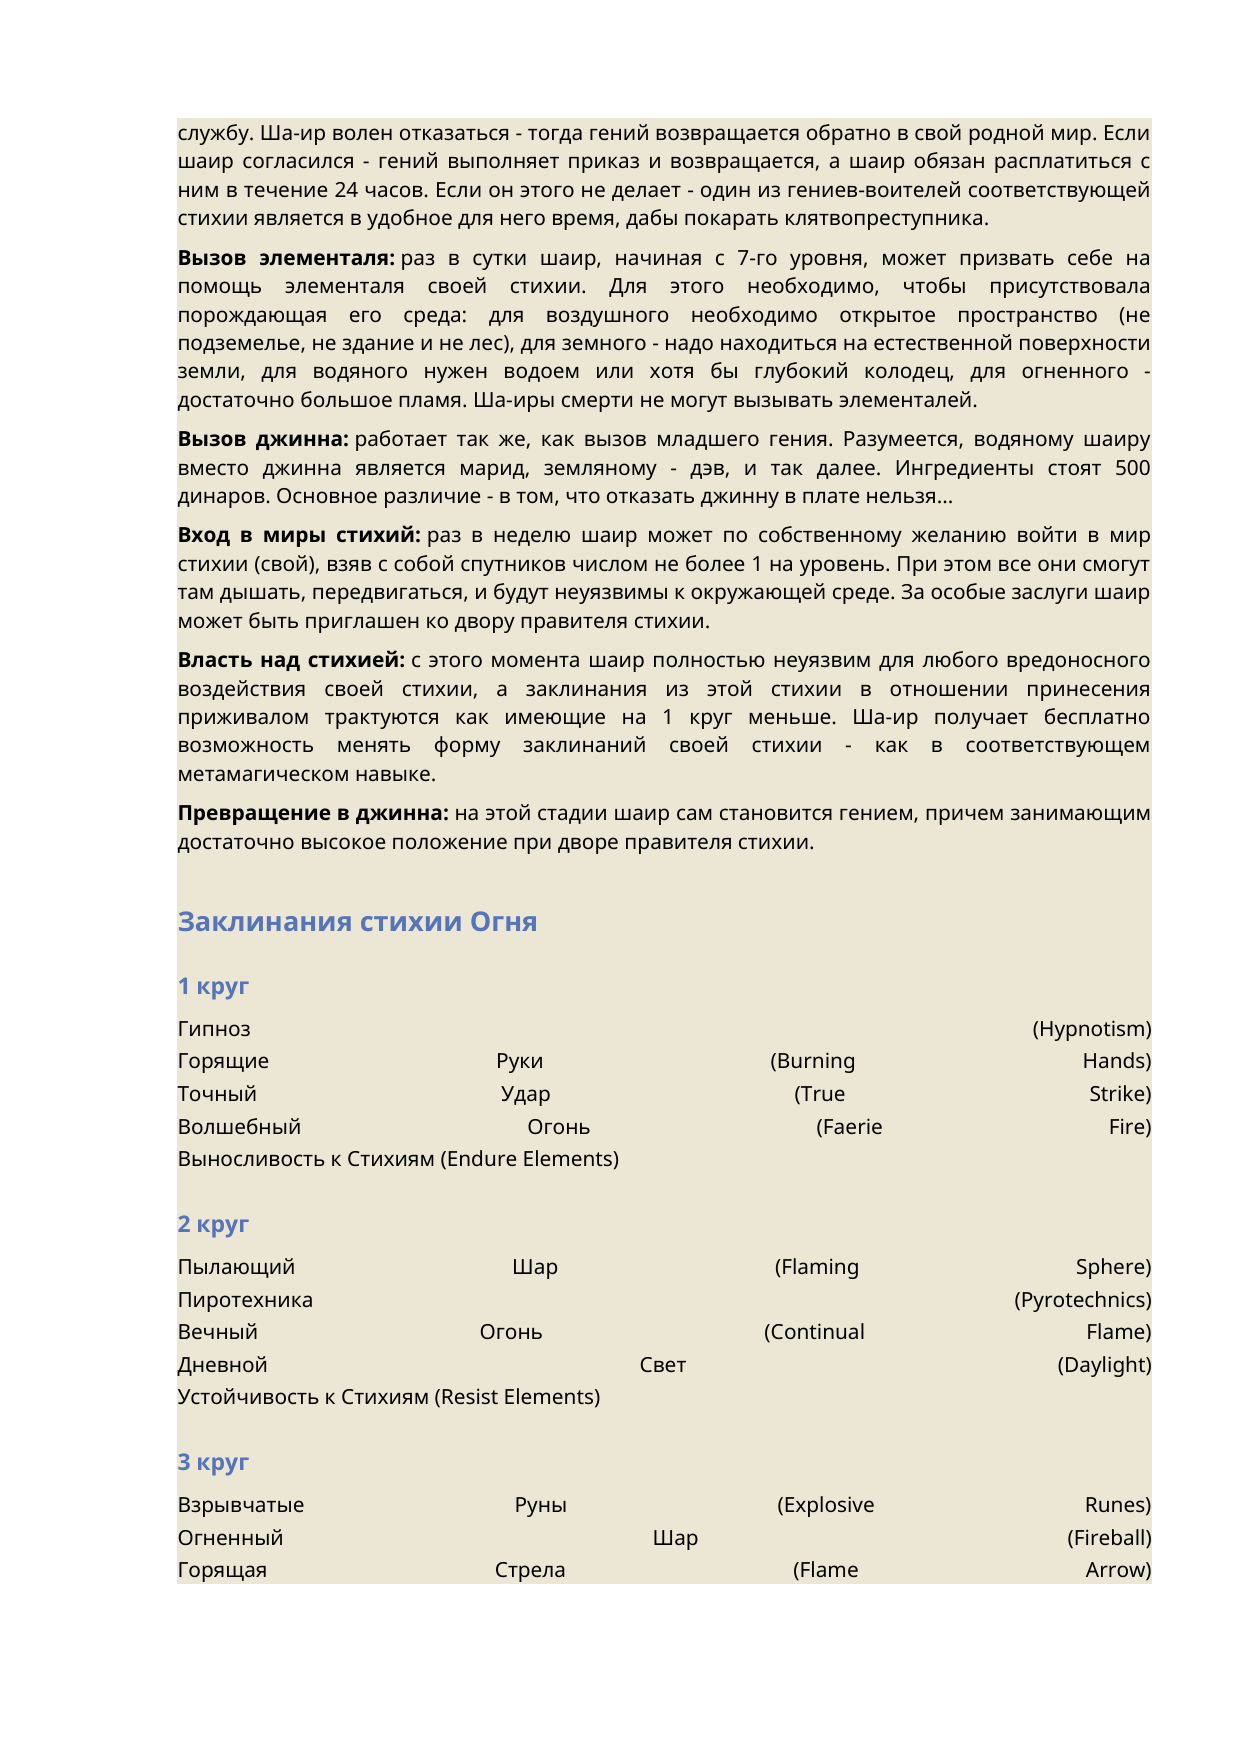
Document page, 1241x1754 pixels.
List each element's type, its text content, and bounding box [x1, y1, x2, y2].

text Гипноз (Hypnotism) Горящие Руки (Burning Hands) Точный Удар (True Strike) Волшебный Огонь (Faerie Fire) Выносливость к Стихиям (Endure Elements) [177, 1014, 1152, 1173]
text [177, 118, 1152, 232]
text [177, 1490, 1152, 1584]
subtitle 2 круг [177, 1208, 1152, 1239]
text Власть над стихией: с этого момента шаир полностью неуязвим для любого вредоносного воздействия своей стихии, а заклинания из этой стихии в отношении принесения приживалом трактуются как имеющие на 1 круг меньше. Ша-ир получает бесплатно возможность менять форму заклинаний своей стихии - как в соответствующем метамагическом навыке. [177, 645, 1152, 787]
subtitle Заклинания стихии Огня [177, 902, 1152, 939]
subtitle 1 круг [177, 970, 1152, 1002]
text Вызов джинна: работает так же, как вызов младшего гения. Разумеется, водяному шаиру вместо джинна является марид, земляному - дэв, и так далее. Ингредиенты стоят 500 динаров. Основное различие - в том, что отказать джинну в плате нельзя... [177, 424, 1152, 510]
subtitle 3 круг [177, 1446, 1152, 1478]
text Пылающий Шар (Flaming Sphere) Пиротехника (Pyrotechnics) Вечный Огонь (Continual Flame) Дневной Свет (Daylight) Устойчивость к Стихиям (Resist Elements) [177, 1252, 1152, 1411]
text Вход в миры стихий: раз в неделю шаир может по собственному желанию войти в мир стихии (свой), взяв с собой спутников числом не более 1 на уровень. При этом все они смогут там дышать, передвигаться, и будут неуязвимы к окружающей среде. За особые заслуги шаир может быть приглашен ко двору правителя стихии. [177, 521, 1152, 634]
text Вызов элементаля: раз в сутки шаир, начиная с 7-го уровня, может призвать себе на помощь элементаля своей стихии. Для этого необходимо, чтобы присутствовала порождающая его среда: для воздушного необходимо открытое пространство (не подземелье, не здание и не лес), для земного - надо находиться на естественной поверхности земли, для водяного нужен водоем или хотя бы глубокий колодец, для огненного - достаточно большое пламя. Ша-иры смерти не могут вызывать элементалей. [177, 243, 1152, 413]
text Превращение в джинна: на этой стадии шаир сам становится гением, причем занимающим достаточно высокое положение при дворе правителя стихии. [177, 798, 1152, 855]
